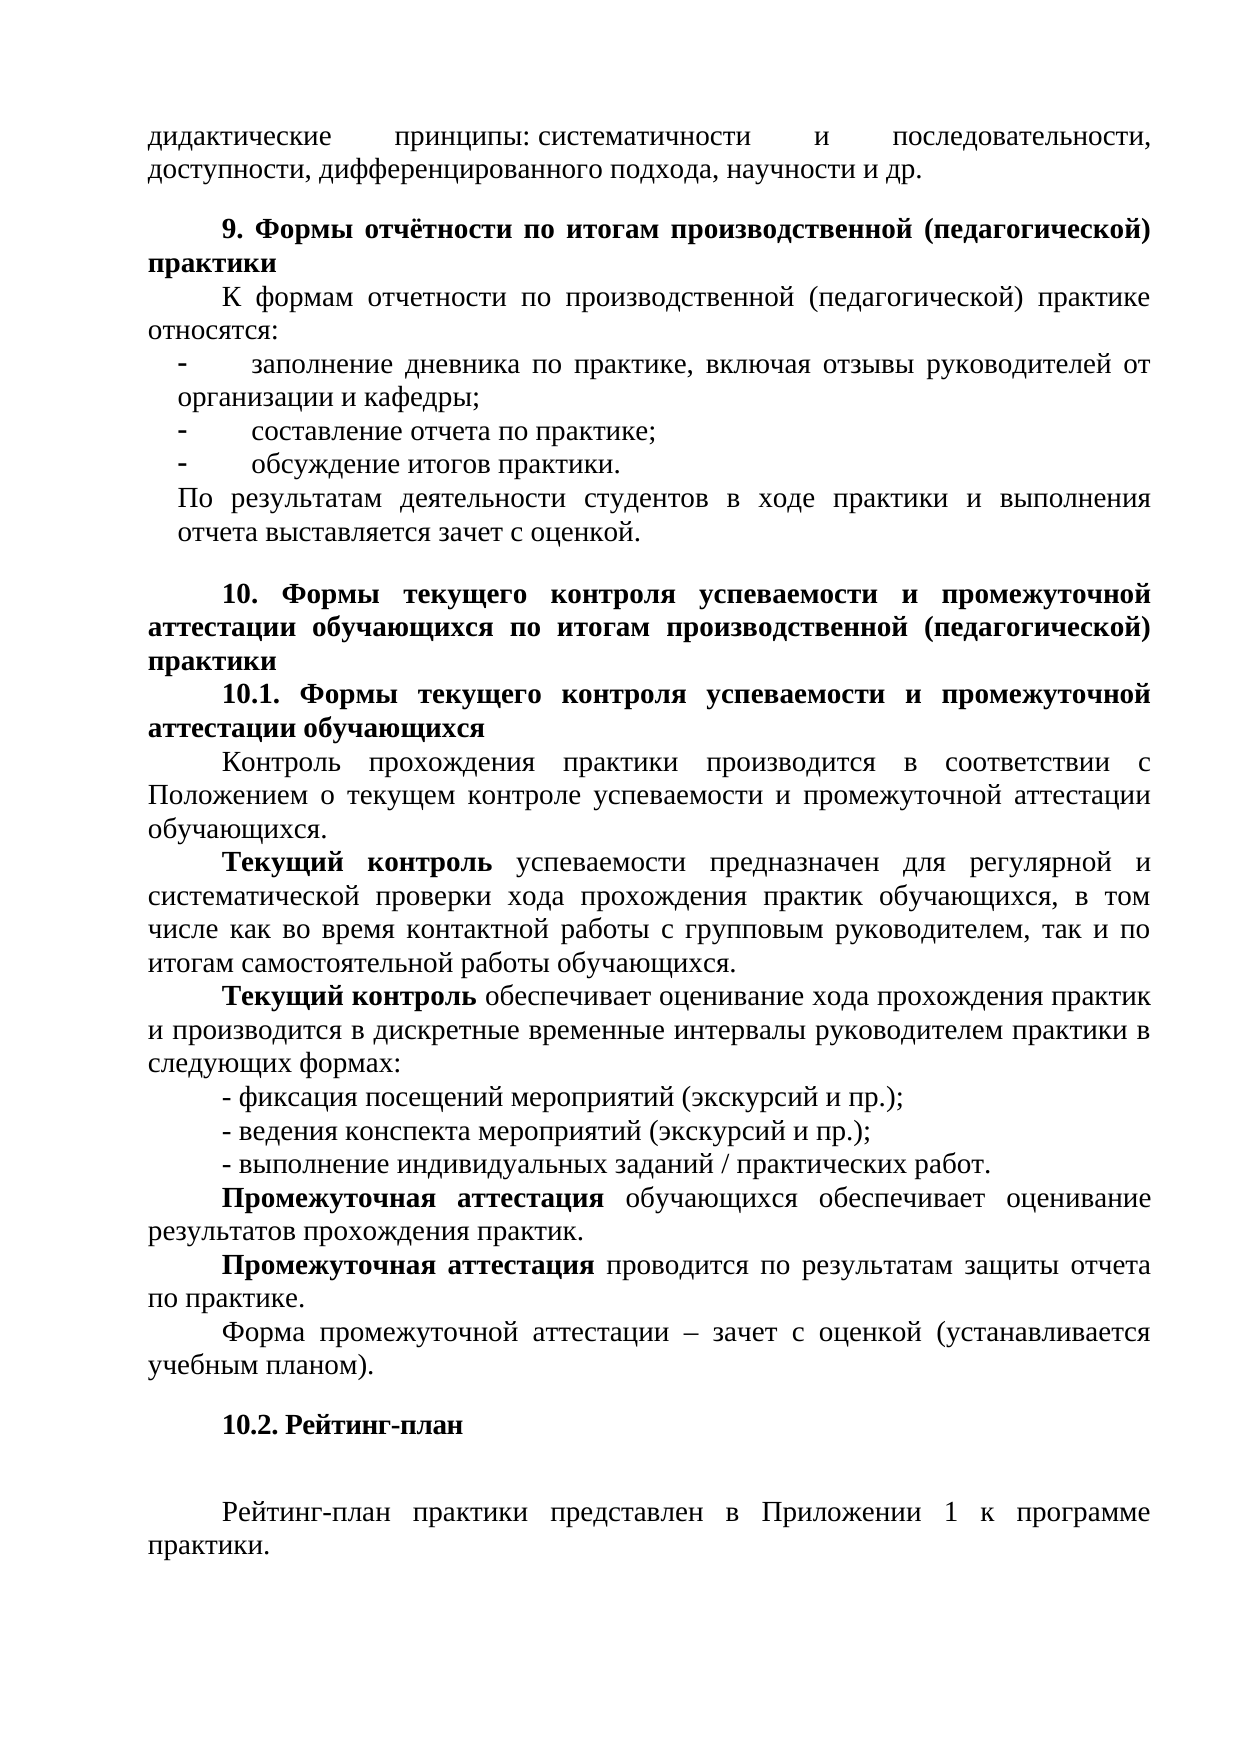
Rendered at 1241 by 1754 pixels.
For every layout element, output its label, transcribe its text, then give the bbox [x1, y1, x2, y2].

text 10.1. Формы текущего контроля успеваемости и промежуточной аттестации обучающихся [148, 677, 1152, 744]
text 9. Формы отчётности по итогам производственной (педагогической) практики [148, 212, 1152, 279]
text - фиксация посещений мероприятий (экскурсий и пр.); [148, 1079, 1152, 1113]
text По результатам деятельности студентов в ходе практики и выполнения отчета выставляется зачет с оценкой. [177, 480, 1152, 547]
text Промежуточная аттестация обучающихся обеспечивает оценивание результатов прохождения практик. [148, 1180, 1152, 1247]
text Форма промежуточной аттестации – зачет с оценкой (устанавливается учебным планом). [148, 1314, 1152, 1381]
list обсуждение итогов практики. [177, 447, 1152, 480]
text - выполнение индивидуальных заданий / практических работ. [148, 1146, 1152, 1180]
text 10. Формы текущего контроля успеваемости и промежуточной аттестации обучающихся по итогам производственной (педагогической) практики [148, 576, 1152, 677]
text Контроль прохождения практики производится в соответствии с Положением о текущем контроле успеваемости и промежуточной аттестации обучающихся. [148, 744, 1152, 844]
text Текущий контроль успеваемости предназначен для регулярной и систематической проверки хода прохождения практик обучающихся, в том числе как во время контактной работы с групповым руководителем, так и по итогам самостоятельной работы обучающихся. [148, 844, 1152, 978]
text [148, 118, 1152, 185]
text Рейтинг-план практики представлен в Приложении 1 к программе практики. [148, 1494, 1152, 1561]
text Промежуточная аттестация проводится по результатам защиты отчета по практике. [148, 1247, 1152, 1314]
text 10.2. Рейтинг-план [148, 1407, 1152, 1441]
text - ведения конспекта мероприятий (экскурсий и пр.); [148, 1113, 1152, 1146]
list заполнение дневника по практике, включая отзывы руководителей от организации и кафедры; [177, 346, 1152, 413]
list составление отчета по практике; [177, 413, 1152, 447]
text Текущий контроль обеспечивает оценивание хода прохождения практик и производится в дискретные временные интервалы руководителем практики в следующих формах: [148, 978, 1152, 1079]
text К формам отчетности по производственной (педагогической) практике относятся: [148, 279, 1152, 346]
